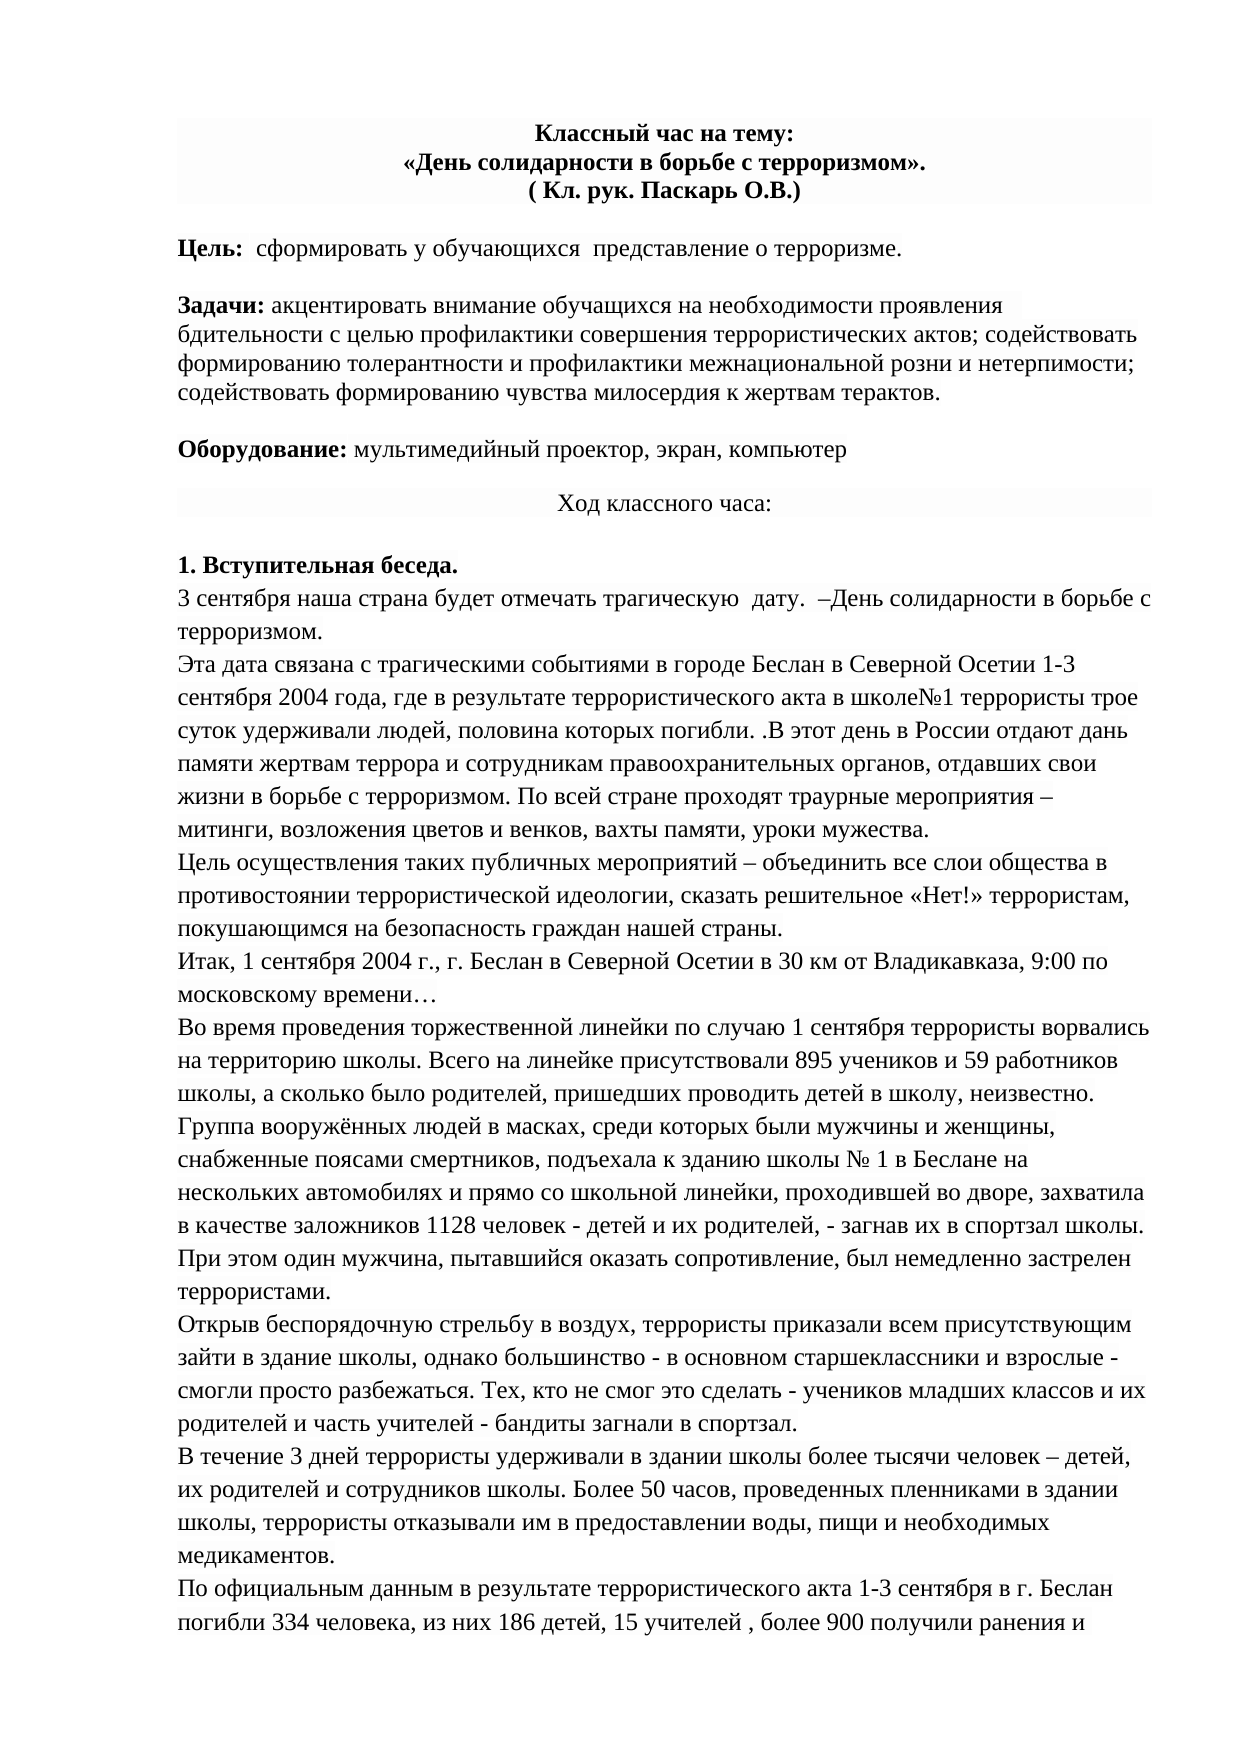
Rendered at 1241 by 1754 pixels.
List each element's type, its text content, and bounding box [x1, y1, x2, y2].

text Классный час на тему: «День солидарности в борьбе с терроризмом». ( Кл. рук. Паскарь О.В.) [177, 118, 1152, 204]
text Ход классного часа: [177, 488, 1152, 517]
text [177, 517, 1152, 1635]
text Цель: сформировать у обучающихся представление о терроризме. Задачи: акцентировать внимание обучащихся на необходимости проявления бдительности с целью профилактики совершения террористических актов; содействовать формированию толерантности и профилактики межнациональной розни и нетерпимости; содействовать формированию чувства милосердия к жертвам терактов. Оборудование: мультимедийный проектор, экран, компьютер [177, 204, 1152, 463]
